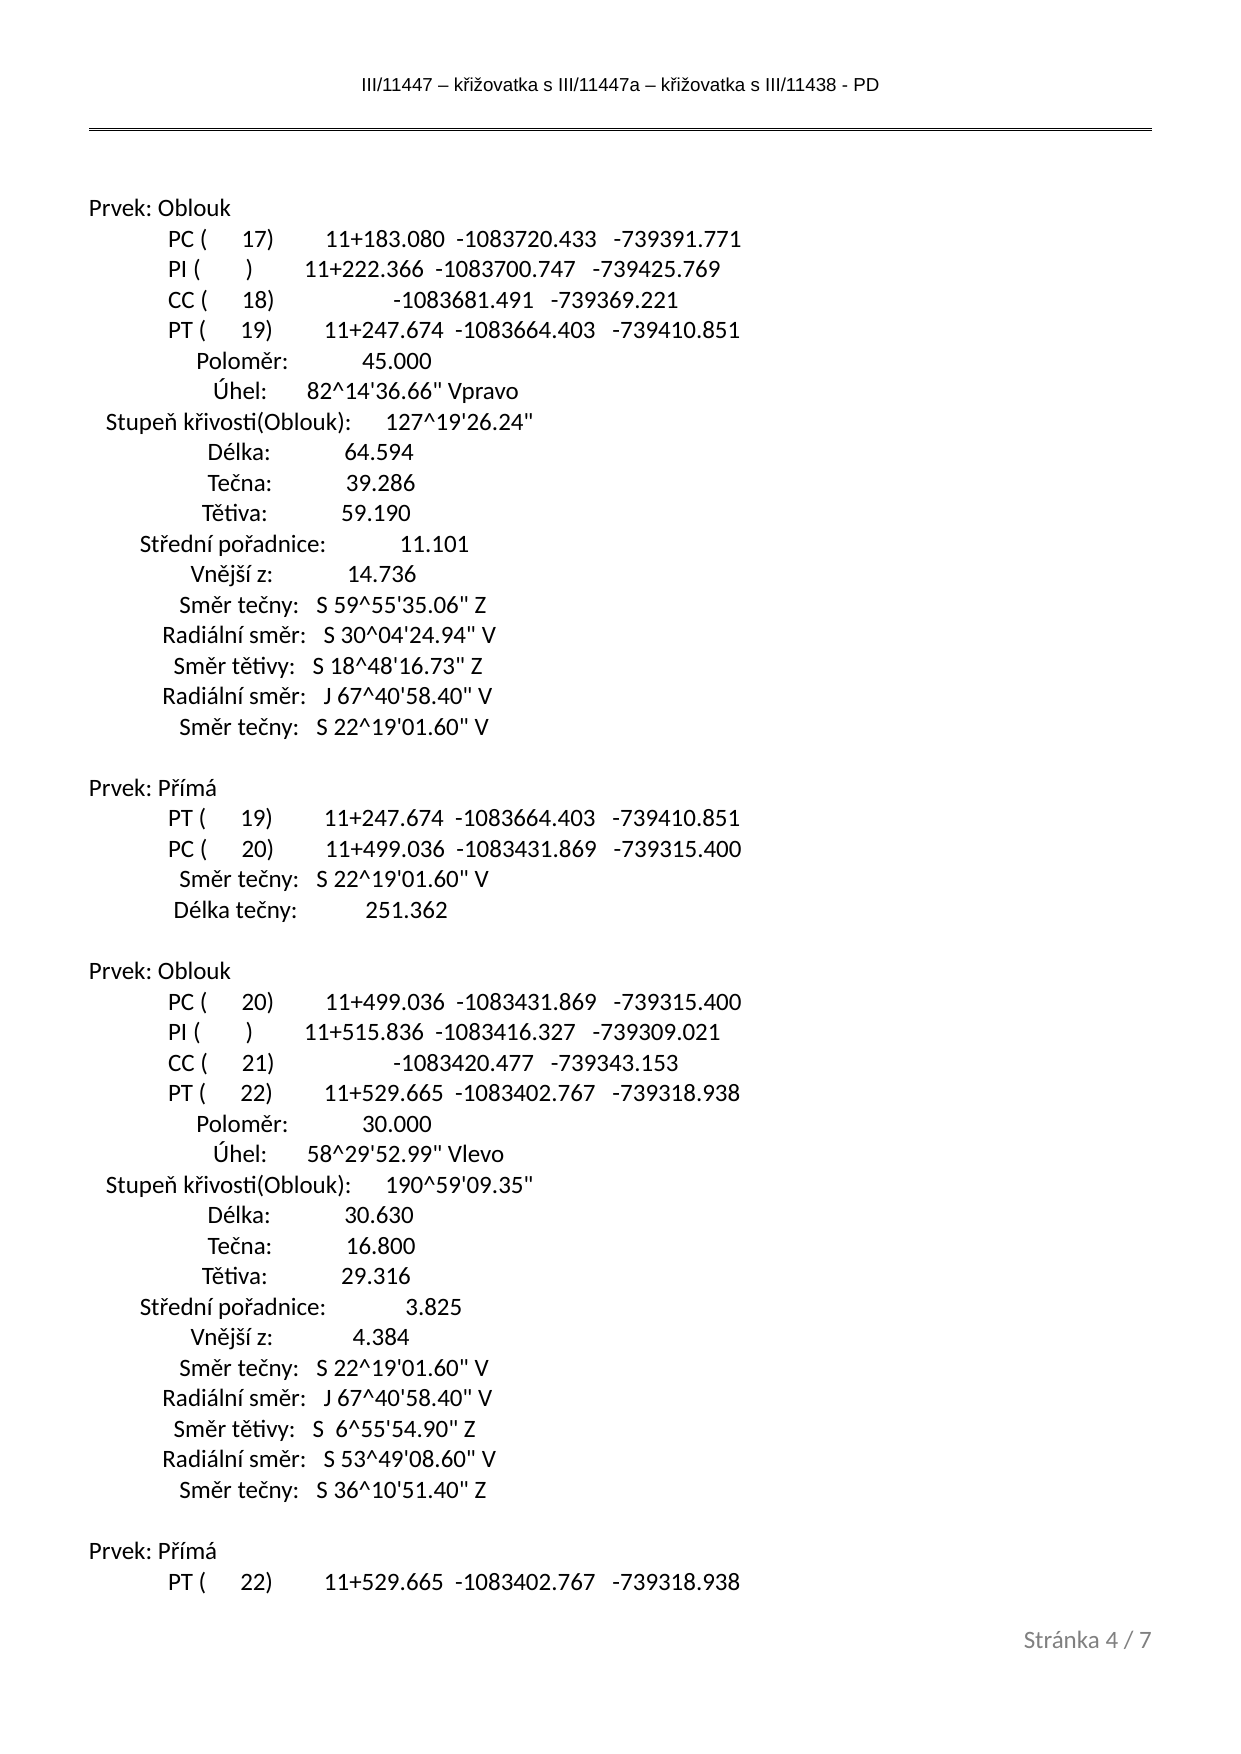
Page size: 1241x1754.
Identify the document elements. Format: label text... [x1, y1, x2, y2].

text Radiální směr: S 53^49'08.60" V [89, 1443, 1152, 1474]
text Úhel: 58^29'52.99" Vlevo [89, 1138, 1152, 1169]
text Radiální směr: J 67^40'58.40" V [89, 1382, 1152, 1413]
text Radiální směr: J 67^40'58.40" V [89, 681, 1152, 711]
text Poloměr: 45.000 [89, 345, 1152, 375]
text Stupeň křivosti(Oblouk): 127^19'26.24" [89, 406, 1152, 436]
text Úhel: 82^14'36.66" Vpravo [89, 375, 1152, 406]
text Tětiva: 29.316 [89, 1260, 1152, 1291]
text Vnější z: 4.384 [89, 1321, 1152, 1352]
text PC ( 20) 11+499.036 -1083431.869 -739315.400 [89, 986, 1152, 1016]
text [89, 223, 1152, 253]
text Radiální směr: S 30^04'24.94" V [89, 619, 1152, 650]
text PI ( ) 11+222.366 -1083700.747 -739425.769 [89, 253, 1152, 284]
text PT ( 19) 11+247.674 -1083664.403 -739410.851 [89, 803, 1152, 833]
text Směr tětivy: S 18^48'16.73" Z [89, 650, 1152, 681]
text Prvek: Přímá [89, 1535, 1152, 1566]
text Vnější z: 14.736 [89, 558, 1152, 589]
text Tečna: 39.286 [89, 467, 1152, 497]
text Délka: 30.630 [89, 1199, 1152, 1230]
text CC ( 18) -1083681.491 -739369.221 [89, 284, 1152, 314]
text Prvek: Přímá [89, 772, 1152, 803]
text Délka tečny: 251.362 [89, 894, 1152, 925]
text Směr tečny: S 22^19'01.60" V [89, 711, 1152, 742]
text PT ( 22) 11+529.665 -1083402.767 -739318.938 [89, 1077, 1152, 1108]
text Tětiva: 59.190 [89, 497, 1152, 528]
text PI ( ) 11+515.836 -1083416.327 -739309.021 [89, 1016, 1152, 1047]
text Střední pořadnice: 11.101 [89, 528, 1152, 558]
text Délka: 64.594 [89, 436, 1152, 467]
text Prvek: Oblouk [89, 192, 1152, 223]
text Střední pořadnice: 3.825 [89, 1291, 1152, 1321]
text Směr tečny: S 22^19'01.60" V [89, 864, 1152, 894]
text PT ( 22) 11+529.665 -1083402.767 -739318.938 [89, 1566, 1152, 1596]
text Prvek: Oblouk [89, 955, 1152, 986]
text Tečna: 16.800 [89, 1230, 1152, 1260]
text Směr tečny: S 36^10'51.40" Z [89, 1474, 1152, 1504]
text PT ( 19) 11+247.674 -1083664.403 -739410.851 [89, 314, 1152, 345]
text Směr tečny: S 22^19'01.60" V [89, 1352, 1152, 1382]
text Stupeň křivosti(Oblouk): 190^59'09.35" [89, 1169, 1152, 1199]
text Poloměr: 30.000 [89, 1108, 1152, 1138]
text CC ( 21) -1083420.477 -739343.153 [89, 1047, 1152, 1077]
text PC ( 20) 11+499.036 -1083431.869 -739315.400 [89, 833, 1152, 864]
text Směr tečny: S 59^55'35.06" Z [89, 589, 1152, 619]
text Směr tětivy: S 6^55'54.90" Z [89, 1413, 1152, 1443]
